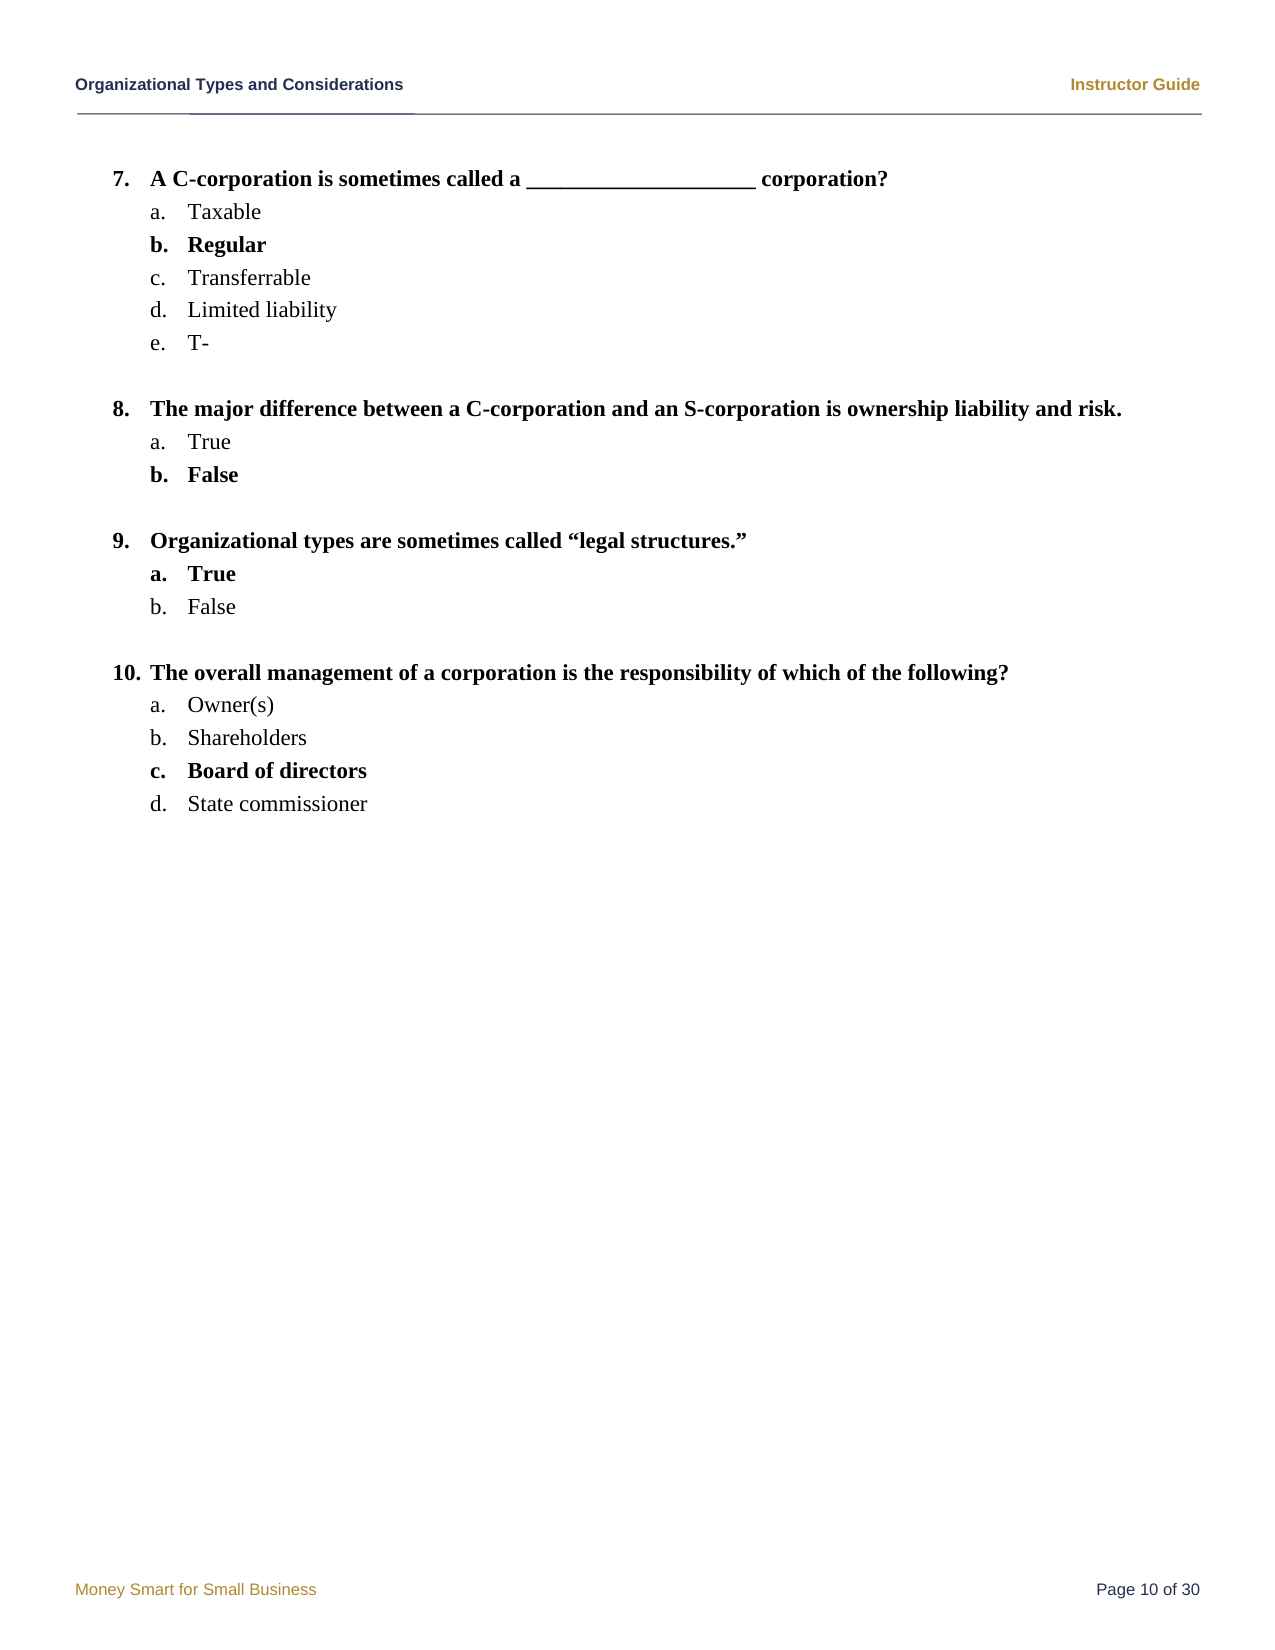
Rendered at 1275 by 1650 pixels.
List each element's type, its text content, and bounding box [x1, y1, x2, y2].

list True [150, 428, 1200, 454]
list True [150, 560, 1200, 586]
list State commissioner [150, 790, 1200, 817]
list T- [150, 329, 1200, 356]
list False [150, 461, 1200, 487]
list Taxable [150, 198, 1200, 224]
list Owner(s) [150, 691, 1200, 718]
list Regular [150, 231, 1200, 257]
list Board of directors [150, 757, 1200, 784]
list A C-corporation is sometimes called a ____________________ corporation? [112, 165, 1200, 191]
list Organizational types are sometimes called “legal structures.” [112, 527, 1200, 553]
list Limited liability [150, 296, 1200, 323]
list Shareholders [150, 724, 1200, 751]
list Transferrable [150, 263, 1200, 290]
list The major difference between a C-corporation and an S-corporation is ownership liability and risk. [112, 395, 1200, 422]
list The overall management of a corporation is the responsibility of which of the following? [112, 658, 1200, 685]
list False [150, 593, 1200, 619]
